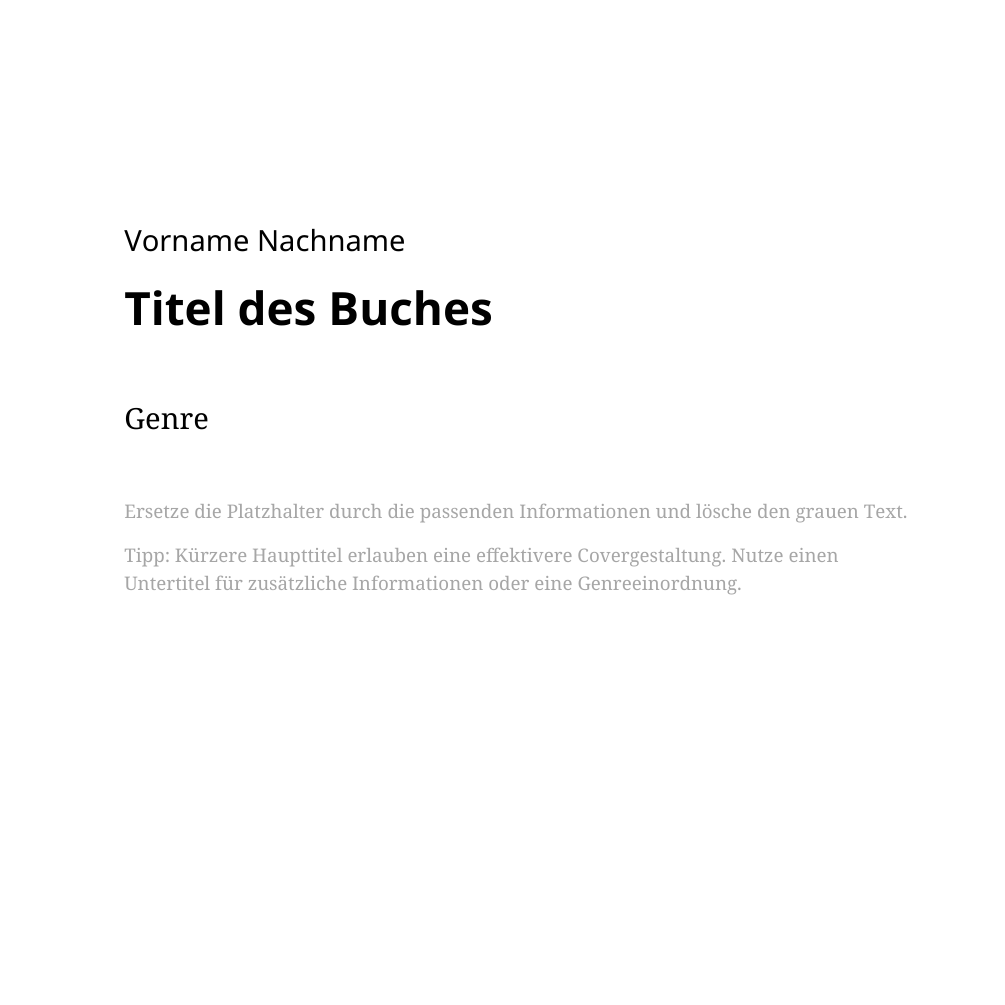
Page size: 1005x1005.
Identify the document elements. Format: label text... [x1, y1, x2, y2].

text Ersetze die Platzhalter durch die passenden Informationen und lösche den grauen Text. [124, 499, 909, 524]
text Tipp: Kürzere Haupttitel erlauben eine effektivere Covergestaltung. Nutze einen Untertitel für zusätzliche Informationen oder eine Genreeinordnung. [124, 543, 909, 596]
title Titel des Buches [124, 277, 909, 339]
text Vorname Nachname [124, 221, 909, 260]
subtitle Genre [124, 398, 909, 438]
